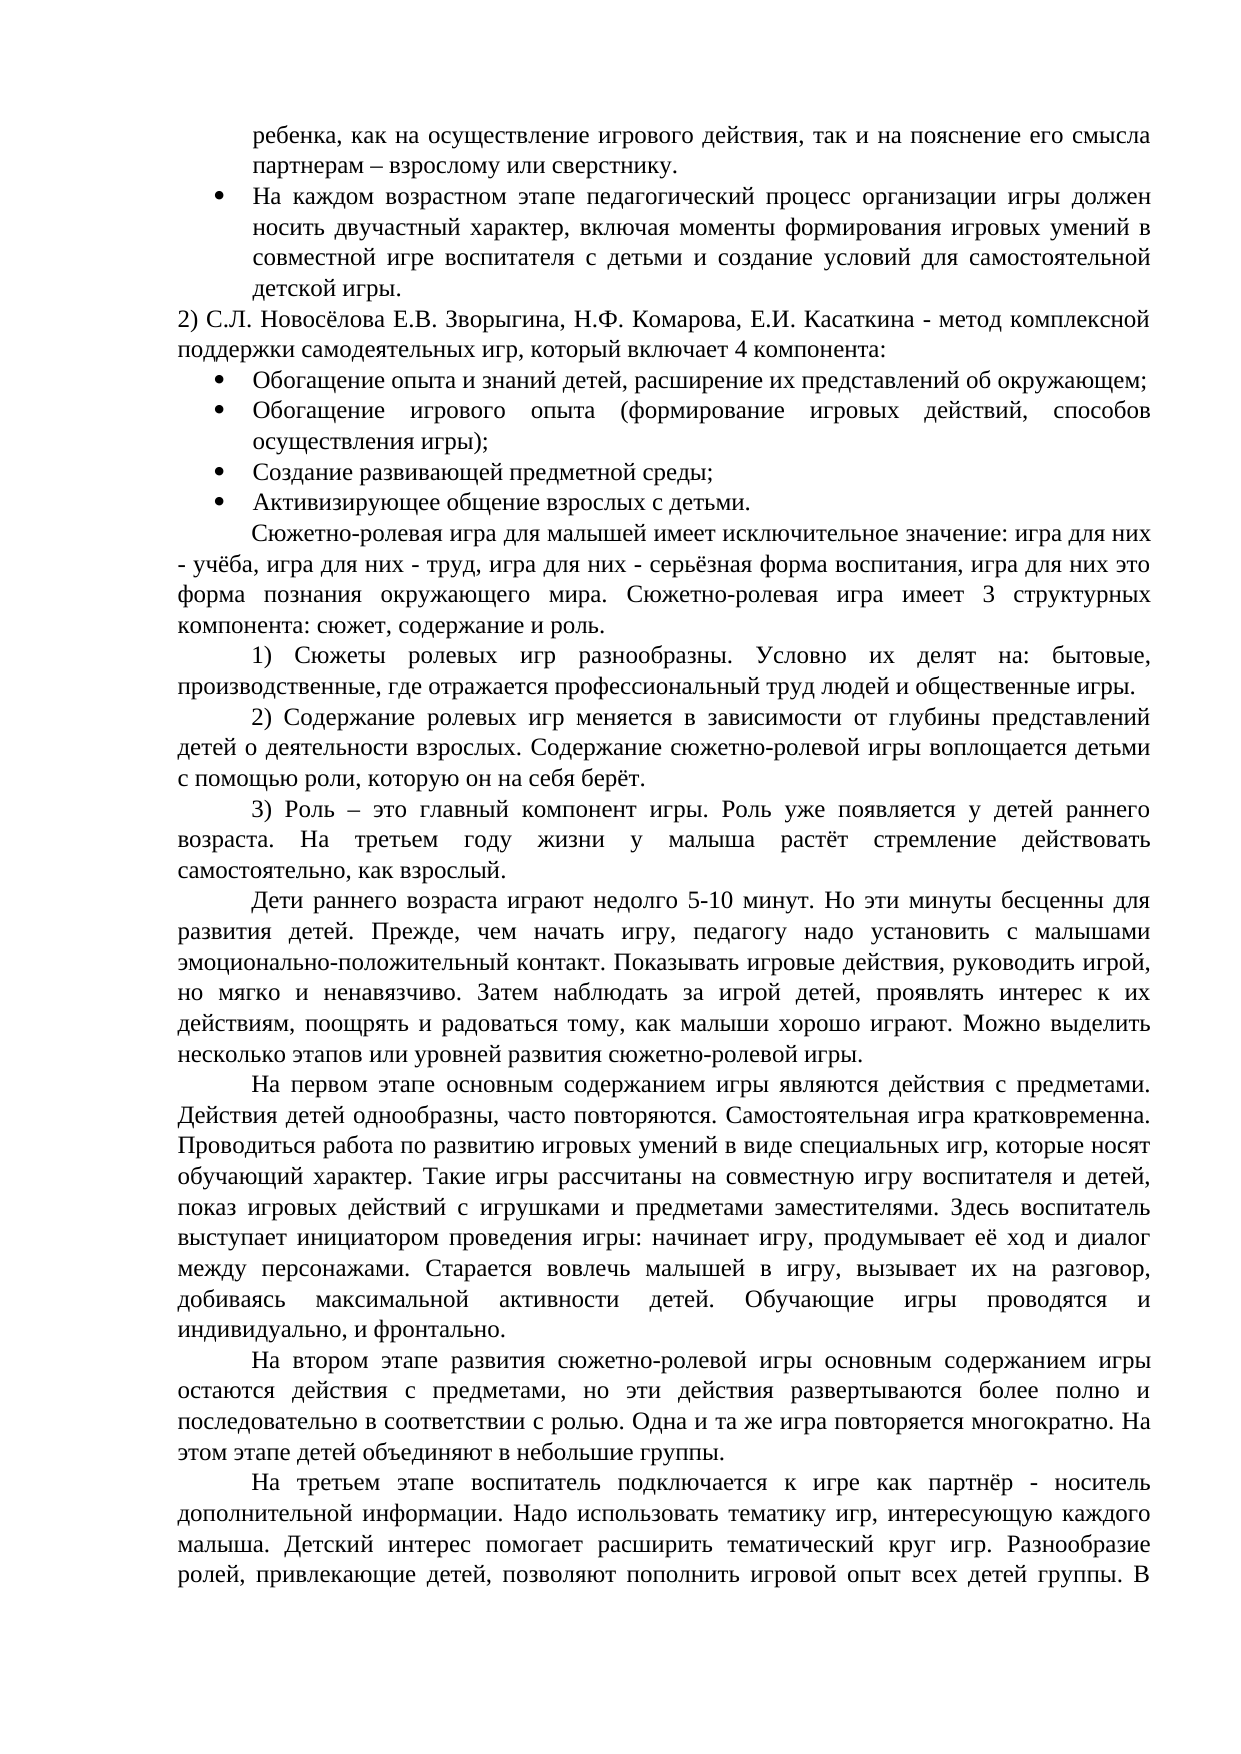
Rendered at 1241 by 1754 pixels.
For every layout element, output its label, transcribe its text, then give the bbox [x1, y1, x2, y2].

list Активизирующее общение взрослых с детьми. [215, 486, 1152, 516]
text 1) Сюжеты ролевых игр разнообразны. Условно их делят на: бытовые, производственные, где отражается профессиональный труд людей и общественные игры. [177, 639, 1152, 700]
text Сюжетно-ролевая игра для малышей имеет исключительное значение: игра для них - учёба, игра для них - труд, игра для них - серьёзная форма воспитания, игра для них это форма познания окружающего мира. Сюжетно-ролевая игра имеет 3 структурных компонента: сюжет, содержание и роль. [177, 516, 1152, 549]
text 3) Роль – это главный компонент игры. Роль уже появляется у детей раннего возраста. На третьем году жизни у малыша растёт стремление действовать самостоятельно, как взрослый. [177, 792, 1152, 824]
text 3) Роль – это главный компонент игры. Роль уже появляется у детей раннего возраста. На третьем году жизни у малыша растёт стремление действовать самостоятельно, как взрослый. [177, 853, 1152, 884]
text Сюжетно-ролевая игра для малышей имеет исключительное значение: игра для них - учёба, игра для них - труд, игра для них - серьёзная форма воспитания, игра для них это форма познания окружающего мира. Сюжетно-ролевая игра имеет 3 структурных компонента: сюжет, содержание и роль. [177, 608, 1152, 639]
text На втором этапе развития сюжетно-ролевой игры основным содержанием игры остаются действия с предметами, но эти действия развертываются более полно и последовательно в соответствии с ролью. Одна и та же игра повторяется многократно. На этом этапе детей объединяют в небольшие группы. [177, 1343, 1152, 1376]
list Обогащение игрового опыта (формирование игровых действий, способов осуществления игры); [215, 394, 1152, 455]
text 2) Содержание ролевых игр меняется в зависимости от глубины представлений детей о деятельности взрослых. Содержание сюжетно-ролевой игры воплощается детьми с помощью роли, которую он на себя берёт. [177, 761, 1152, 792]
text На втором этапе развития сюжетно-ролевой игры основным содержанием игры остаются действия с предметами, но эти действия развертываются более полно и последовательно в соответствии с ролью. Одна и та же игра повторяется многократно. На этом этапе детей объединяют в небольшие группы. [177, 1435, 1152, 1466]
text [177, 1466, 1152, 1498]
list Обогащение опыта и знаний детей, расширение их представлений об окружающем; [215, 363, 1152, 394]
list Создание развивающей предметной среды; [215, 455, 1152, 486]
text 2) С.Л. Новосёлова Е.В. Зворыгина, Н.Ф. Комарова, Е.И. Касаткина - метод комплексной поддержки самодеятельных игр, который включает 4 компонента: [177, 302, 1152, 363]
list На каждом возрастном этапе педагогический процесс организации игры должен носить двучастный характер, включая моменты формирования игровых умений в совместной игре воспитателя с детьми и создание условий для самостоятельной детской игры. [215, 179, 1152, 302]
text Дети раннего возраста играют недолго 5-10 минут. Но эти минуты бесценны для развития детей. Прежде, чем начать игру, педагогу надо установить с малышами эмоционально-положительный контакт. Показывать игровые действия, руководить игрой, но мягко и ненавязчиво. Затем наблюдать за игрой детей, проявлять интерес к их действиям, поощрять и радоваться тому, как малыши хорошо играют. Можно выделить несколько этапов или уровней развития сюжетно-ролевой игры. [177, 1037, 1152, 1067]
text 2) Содержание ролевых игр меняется в зависимости от глубины представлений детей о деятельности взрослых. Содержание сюжетно-ролевой игры воплощается детьми с помощью роли, которую он на себя берёт. [177, 700, 1152, 733]
text Дети раннего возраста играют недолго 5-10 минут. Но эти минуты бесценны для развития детей. Прежде, чем начать игру, педагогу надо установить с малышами эмоционально-положительный контакт. Показывать игровые действия, руководить игрой, но мягко и ненавязчиво. Затем наблюдать за игрой детей, проявлять интерес к их действиям, поощрять и радоваться тому, как малыши хорошо играют. Можно выделить несколько этапов или уровней развития сюжетно-ролевой игры. [177, 884, 1152, 916]
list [215, 118, 1152, 179]
